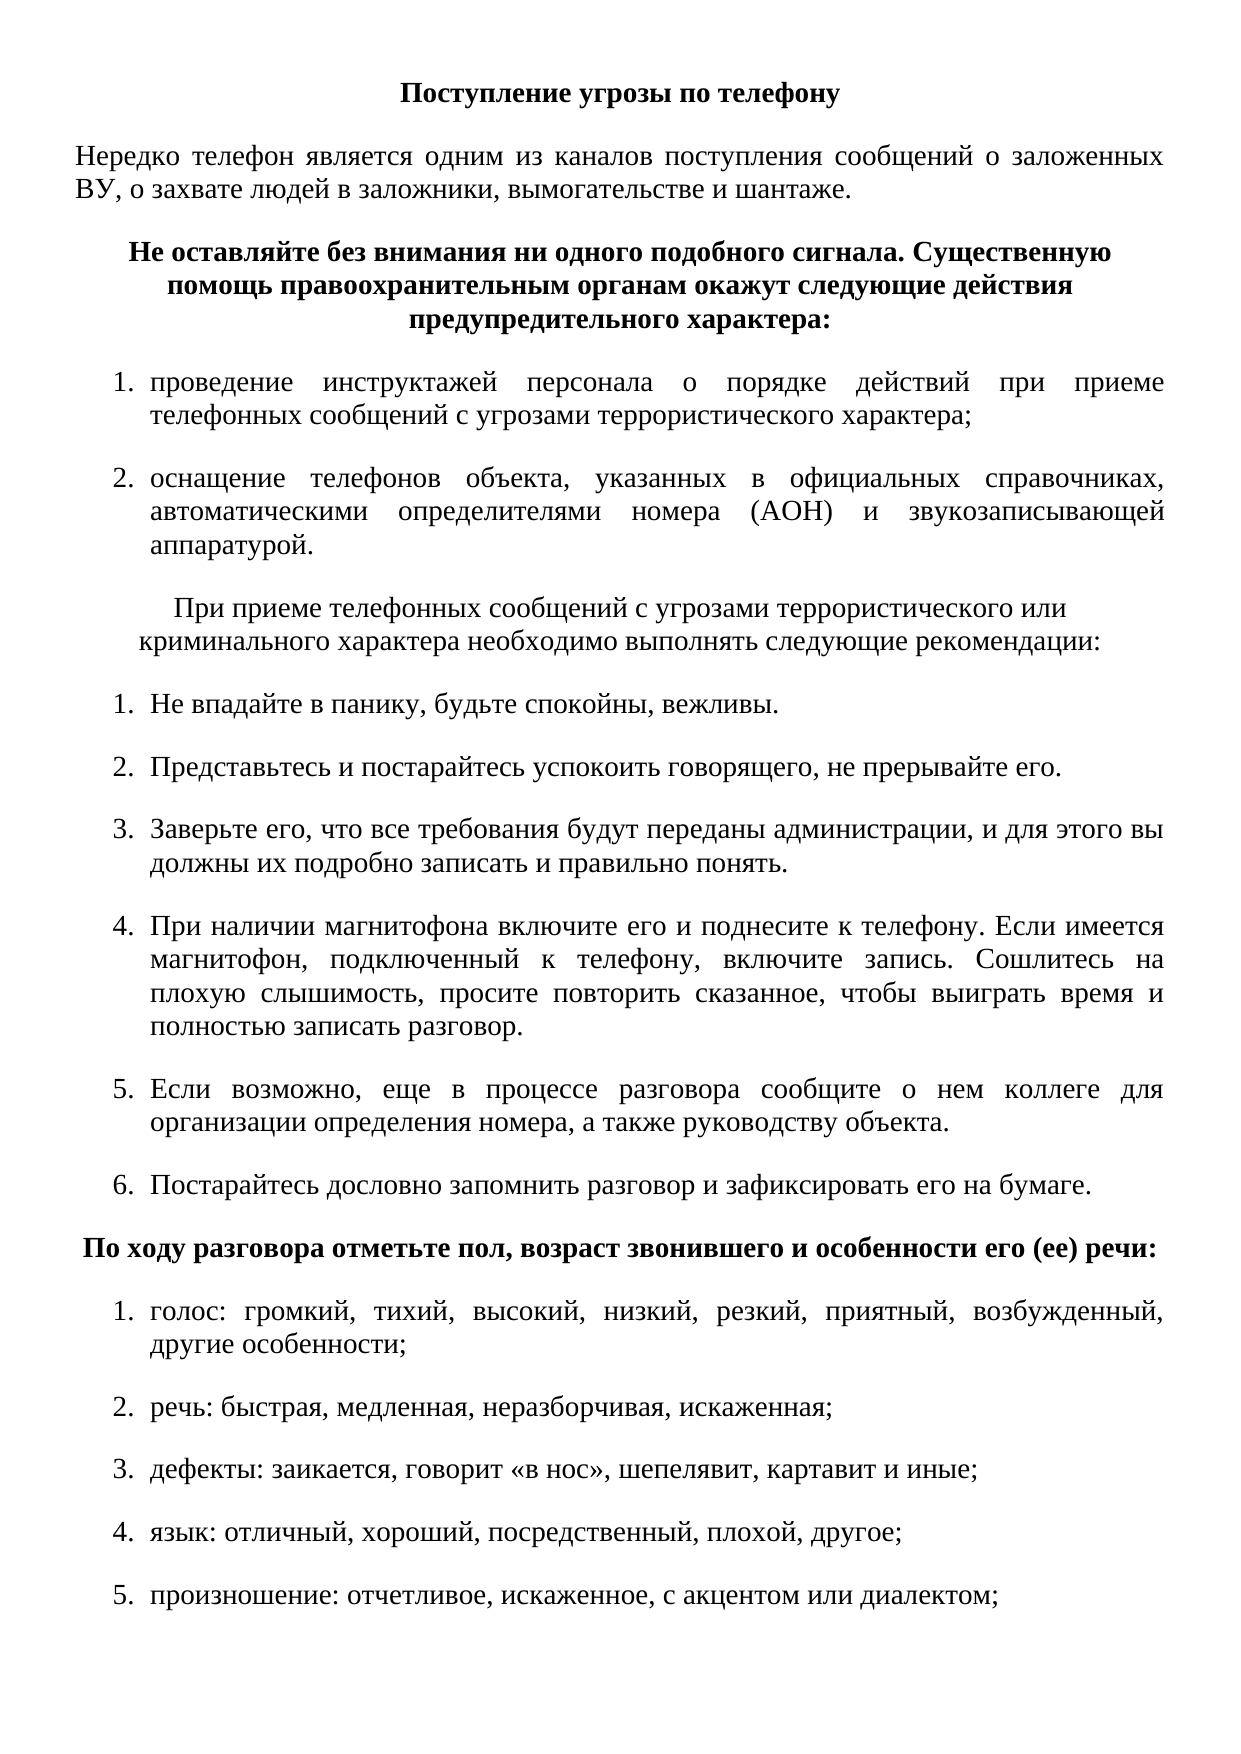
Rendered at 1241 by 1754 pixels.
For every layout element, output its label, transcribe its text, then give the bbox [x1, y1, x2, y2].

text Поступление угрозы по телефону [75, 75, 1165, 108]
list Заверьте его, что все требования будут переданы администрации, и для этого вы должны их подробно записать и правильно понять. [112, 811, 1165, 878]
text При приеме телефонных сообщений с угрозами террористического или криминального характера необходимо выполнять следующие рекомендации: [75, 590, 1165, 657]
list проведение инструктажей персонала о порядке действий при приеме телефонных сообщений с угрозами террористического характера; [112, 364, 1165, 431]
list Постарайтесь дословно запомнить разговор и зафиксировать его на бумаге. [112, 1167, 1165, 1201]
text Не оставляйте без внимания ни одного подобного сигнала. Существенную помощь правоохранительным органам окажут следующие действия предупредительного характера: [75, 234, 1165, 334]
text По ходу разговора отметьте пол, возраст звонившего и особенности его (ее) речи: [75, 1230, 1165, 1263]
list произношение: отчетливое, искаженное, с акцентом или диалектом; [112, 1577, 1165, 1611]
list дефекты: заикается, говорит «в нос», шепелявит, картавит и иные; [112, 1452, 1165, 1485]
list Представьтесь и постарайтесь успокоить говорящего, не прерывайте его. [112, 749, 1165, 782]
list язык: отличный, хороший, посредственный, плохой, другое; [112, 1514, 1165, 1548]
list Не впадайте в панику, будьте спокойны, вежливы. [112, 686, 1165, 719]
list голос: громкий, тихий, высокий, низкий, резкий, приятный, возбужденный, другие особенности; [112, 1293, 1165, 1360]
text Нередко телефон является одним из каналов поступления сообщений о заложенных ВУ, о захвате людей в заложники, вымогательстве и шантаже. [75, 138, 1165, 205]
list речь: быстрая, медленная, неразборчивая, искаженная; [112, 1389, 1165, 1422]
list Если возможно, еще в процессе разговора сообщите о нем коллеге для организации определения номера, а также руководству объекта. [112, 1071, 1165, 1138]
list оснащение телефонов объекта, указанных в официальных справочниках, автоматическими определителями номера (АОН) и звукозаписывающей аппаратурой. [112, 460, 1165, 561]
list При наличии магнитофона включите его и поднесите к телефону. Если имеется магнитофон, подключенный к телефону, включите запись. Сошлитесь на плохую слышимость, просите повторить сказанное, чтобы выиграть время и полностью записать разговор. [112, 908, 1165, 1042]
